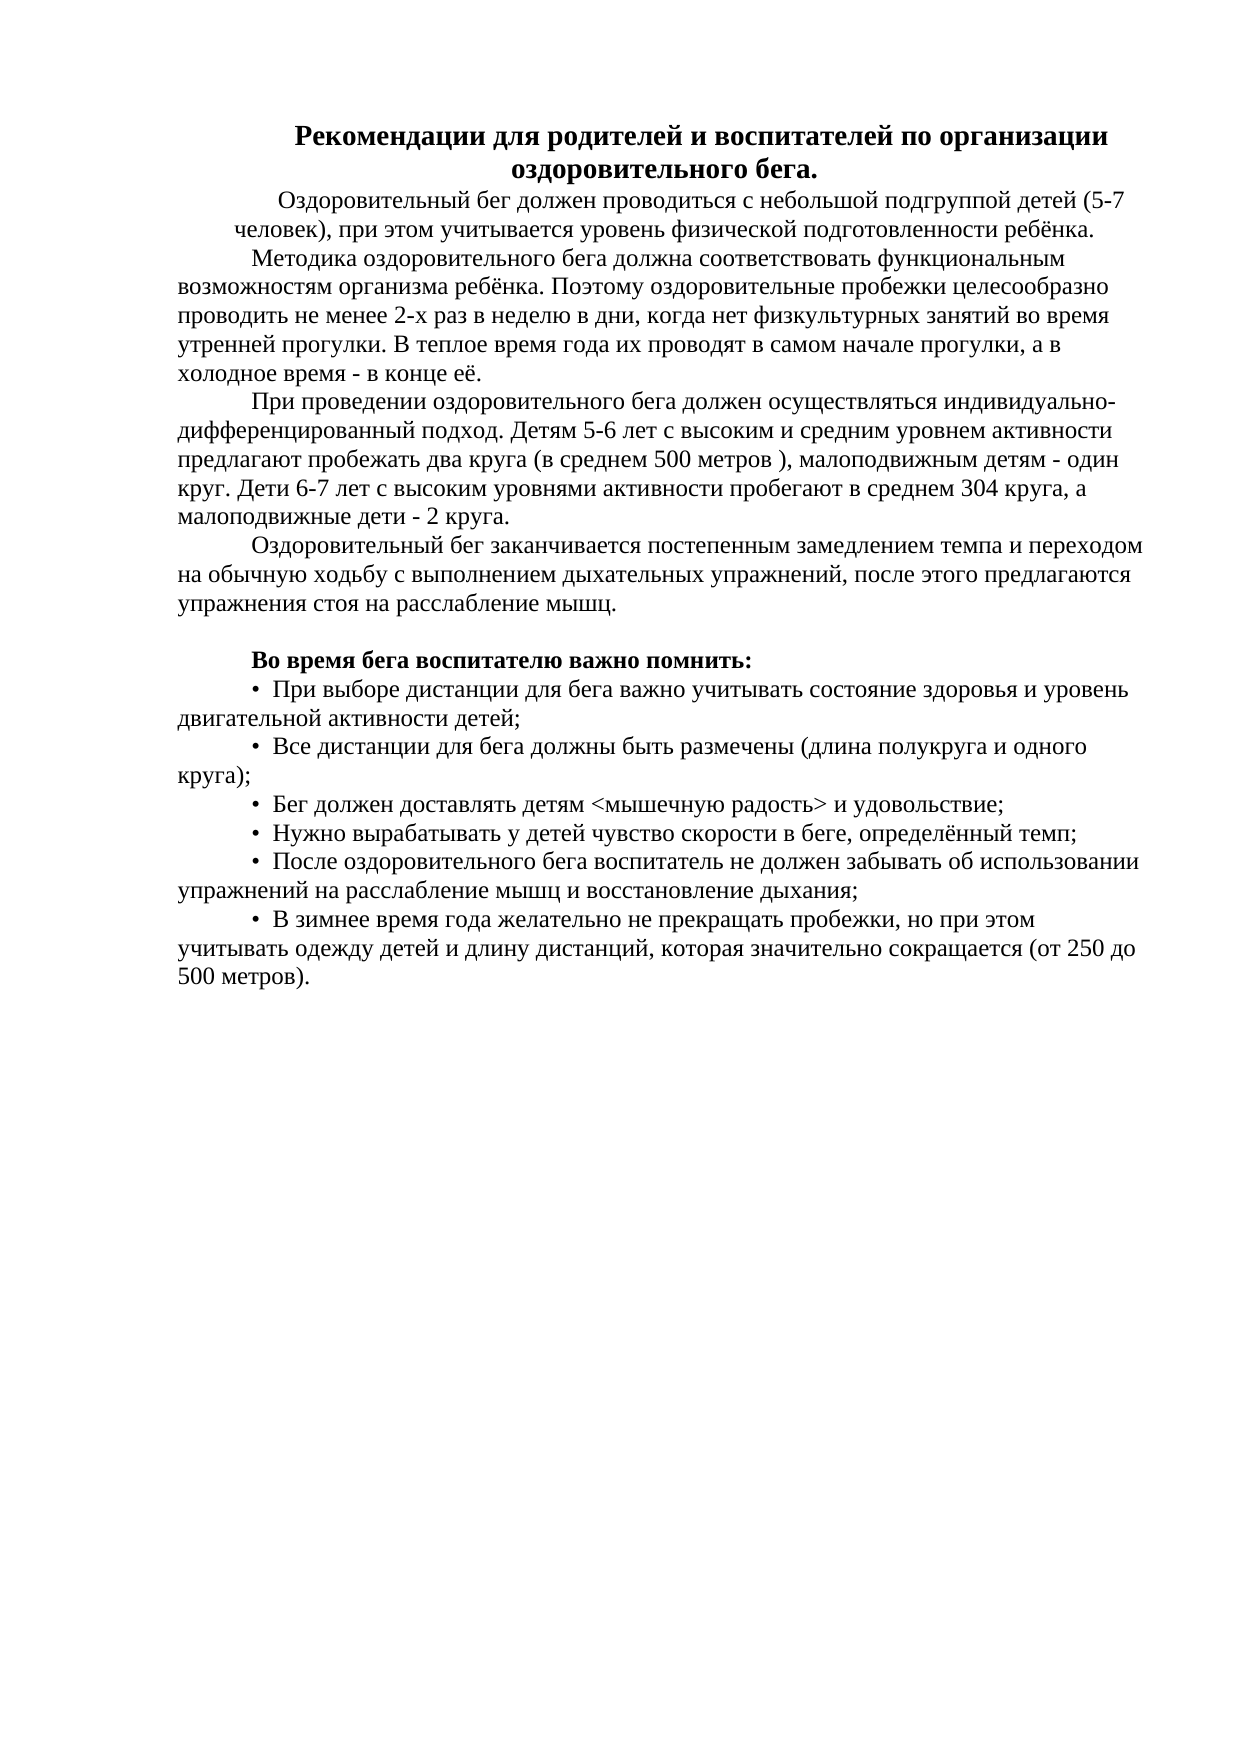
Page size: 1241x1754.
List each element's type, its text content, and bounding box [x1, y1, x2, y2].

text Рекомендации для родителей и воспитателей по организации оздоровительного бега. [177, 118, 1152, 185]
text • В зимнее время года желательно не прекращать пробежки, но при этом учитывать одежду детей и длину дистанций, которая значительно сокращается (от 250 до 500 метров). [177, 904, 1152, 990]
text Оздоровительный бег заканчивается постепенным замедлением темпа и переходом на обычную ходьбу с выполнением дыхательных упражнений, после этого предлагаются упражнения стоя на расслабление мышц. [177, 530, 1152, 616]
text • Нужно вырабатывать у детей чувство скорости в беге, определённый темп; [177, 818, 1152, 846]
text • Все дистанции для бега должны быть размечены (длина полукруга и одного круга); [177, 731, 1152, 789]
text Методика оздоровительного бега должна соответствовать функциональным возможностям организма ребёнка. Поэтому оздоровительные пробежки целесообразно проводить не менее 2-х раз в неделю в дни, когда нет физкультурных занятий во время утренней прогулки. В теплое время года их проводят в самом начале прогулки, а в холодное время - в конце её. [177, 243, 1152, 386]
text • При выборе дистанции для бега важно учитывать состояние здоровья и уровень двигательной активности детей; [177, 674, 1152, 731]
text Оздоровительный бег должен проводиться с небольшой подгруппой детей (5-7 человек), при этом учитывается уровень физической подготовленности ребёнка. [177, 185, 1152, 243]
text При проведении оздоровительного бега должен осуществляться индивидуально-дифференцированный подход. Детям 5-6 лет с высоким и средним уровнем активности предлагают пробежать два круга (в среднем 500 метров ), малоподвижным детям - один круг. Дети 6-7 лет с высоким уровнями активности пробегают в среднем 304 круга, а малоподвижные дети - 2 круга. [177, 386, 1152, 530]
text • После оздоровительного бега воспитатель не должен забывать об использовании упражнений на расслабление мышц и восстановление дыхания; [177, 846, 1152, 904]
text • Бег должен доставлять детям <мышечную радость> и удовольствие; [177, 789, 1152, 818]
text Во время бега воспитателю важно помнить: [177, 645, 1152, 674]
